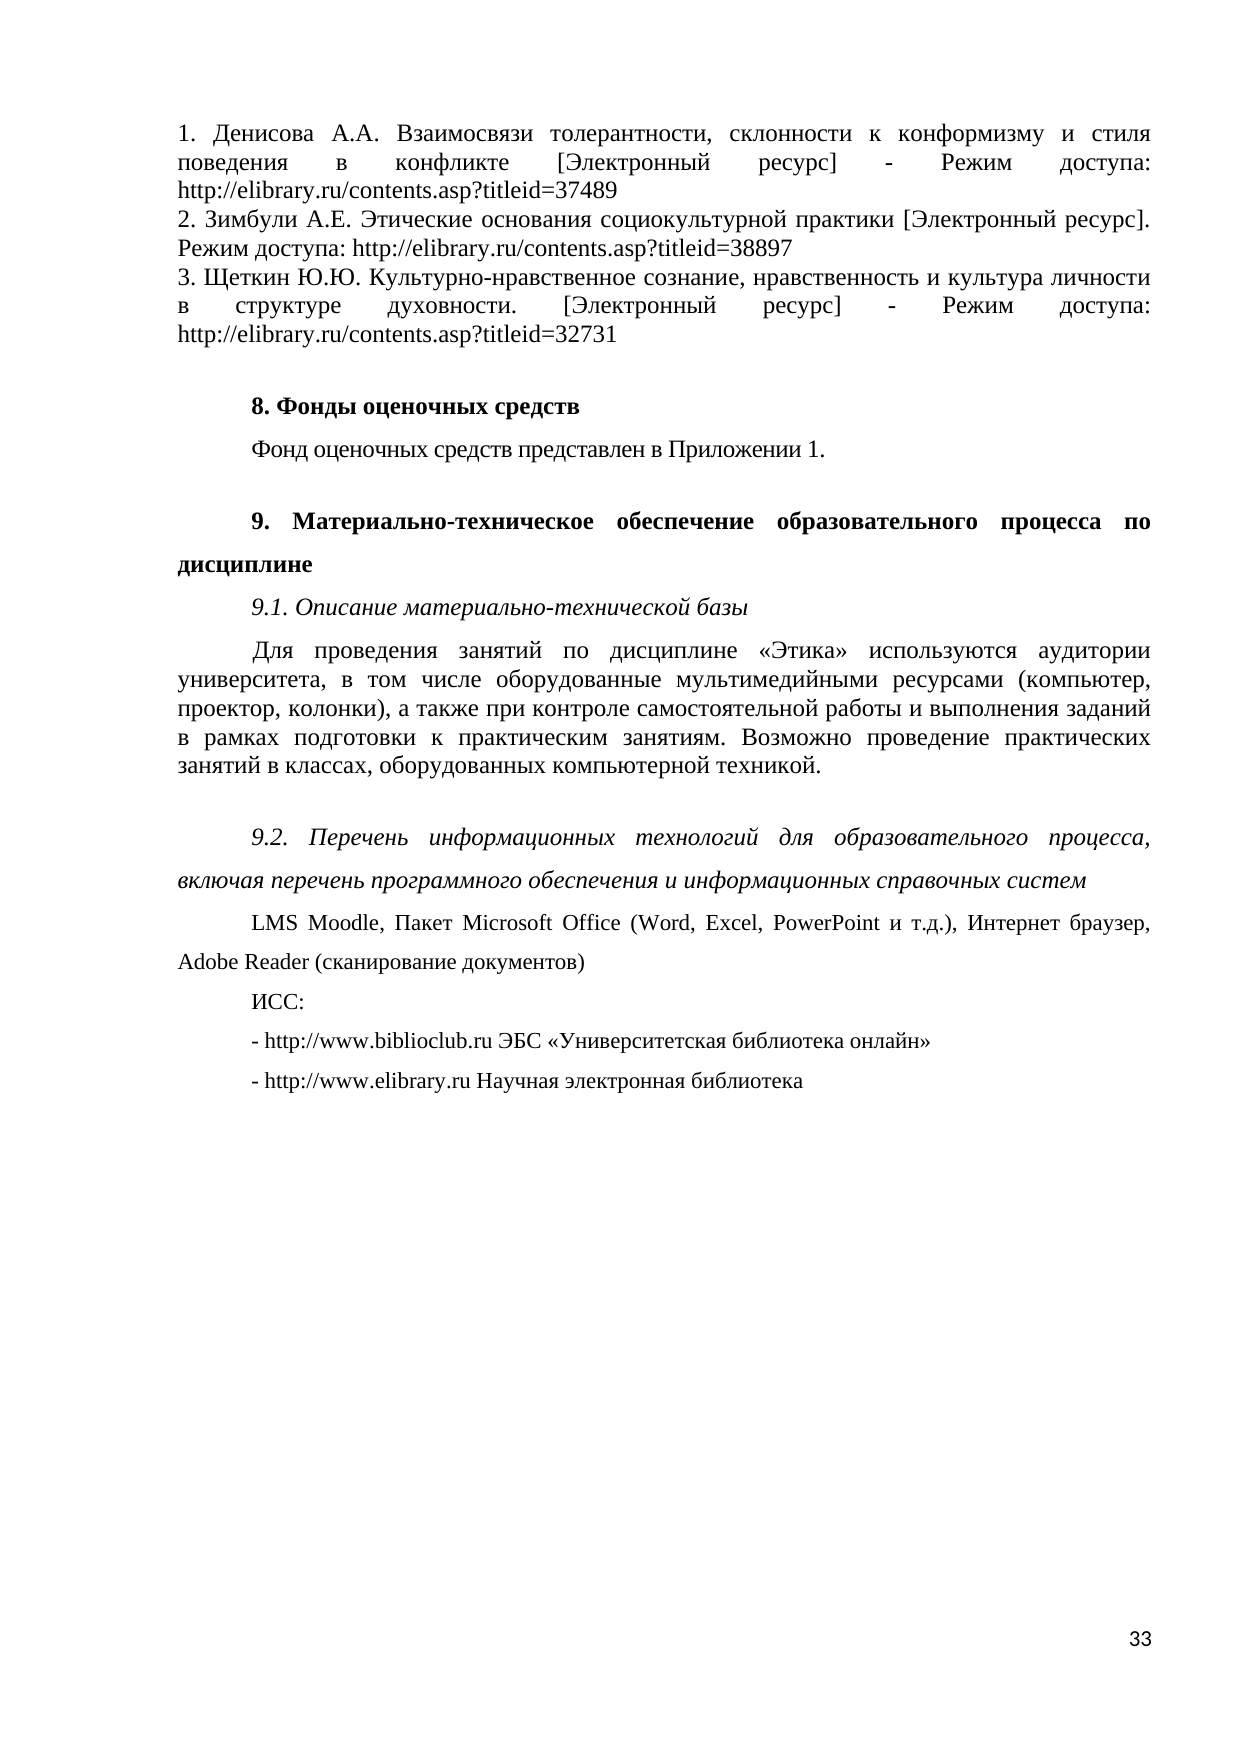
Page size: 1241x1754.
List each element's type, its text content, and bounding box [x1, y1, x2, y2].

text - http://www.elibrary.ru Научная электронная библиотека [177, 1067, 1152, 1093]
text Для проведения занятий по дисциплине «Этика» используются аудитории университета, в том числе оборудованные мультимедийными ресурсами (компьютер, проектор, колонки), а также при контроле самостоятельной работы и выполнения заданий в рамках подготовки к практическим занятиям. Возможно проведение практических занятий в классах, оборудованных компьютерной техникой. [177, 636, 1152, 779]
text 1. Денисова А.А. Взаимосвязи толерантности, склонности к конформизму и стиля поведения в конфликте [Электронный ресурс] - Режим доступа: http://elibrary.ru/contents.asp?titleid=37489 [177, 118, 1152, 204]
text 3. Щеткин Ю.Ю. Культурно-нравственное сознание, нравственность и культура личности в структуре духовности. [Электронный ресурс] - Режим доступа: http://elibrary.ru/contents.asp?titleid=32731 [177, 262, 1152, 348]
text ИСС: [177, 988, 1152, 1014]
text 9. Материально-техническое обеспечение образовательного процесса по дисциплине [177, 506, 1152, 578]
text 2. Зимбули А.Е. Этические основания социокультурной практики [Электронный ресурс]. Режим доступа: http://elibrary.ru/contents.asp?titleid=38897 [177, 204, 1152, 262]
text Фонд оценочных средств представлен в Приложении 1. [177, 434, 1152, 463]
text 8. Фонды оценочных средств [177, 391, 1152, 420]
text LMS Moodle, Пакет Microsoft Office (Word, Excel, PowerPoint и т.д.), Интернет браузер, Adobe Reader (сканирование документов) [177, 909, 1152, 974]
text 9.2. Перечень информационных технологий для образовательного процесса, включая перечень программного обеспечения и информационных справочных систем [177, 822, 1152, 894]
text 9.1. Описание материально-технической базы [177, 592, 1152, 621]
text - http://www.biblioclub.ru ЭБС «Университетская библиотека онлайн» [177, 1027, 1152, 1053]
